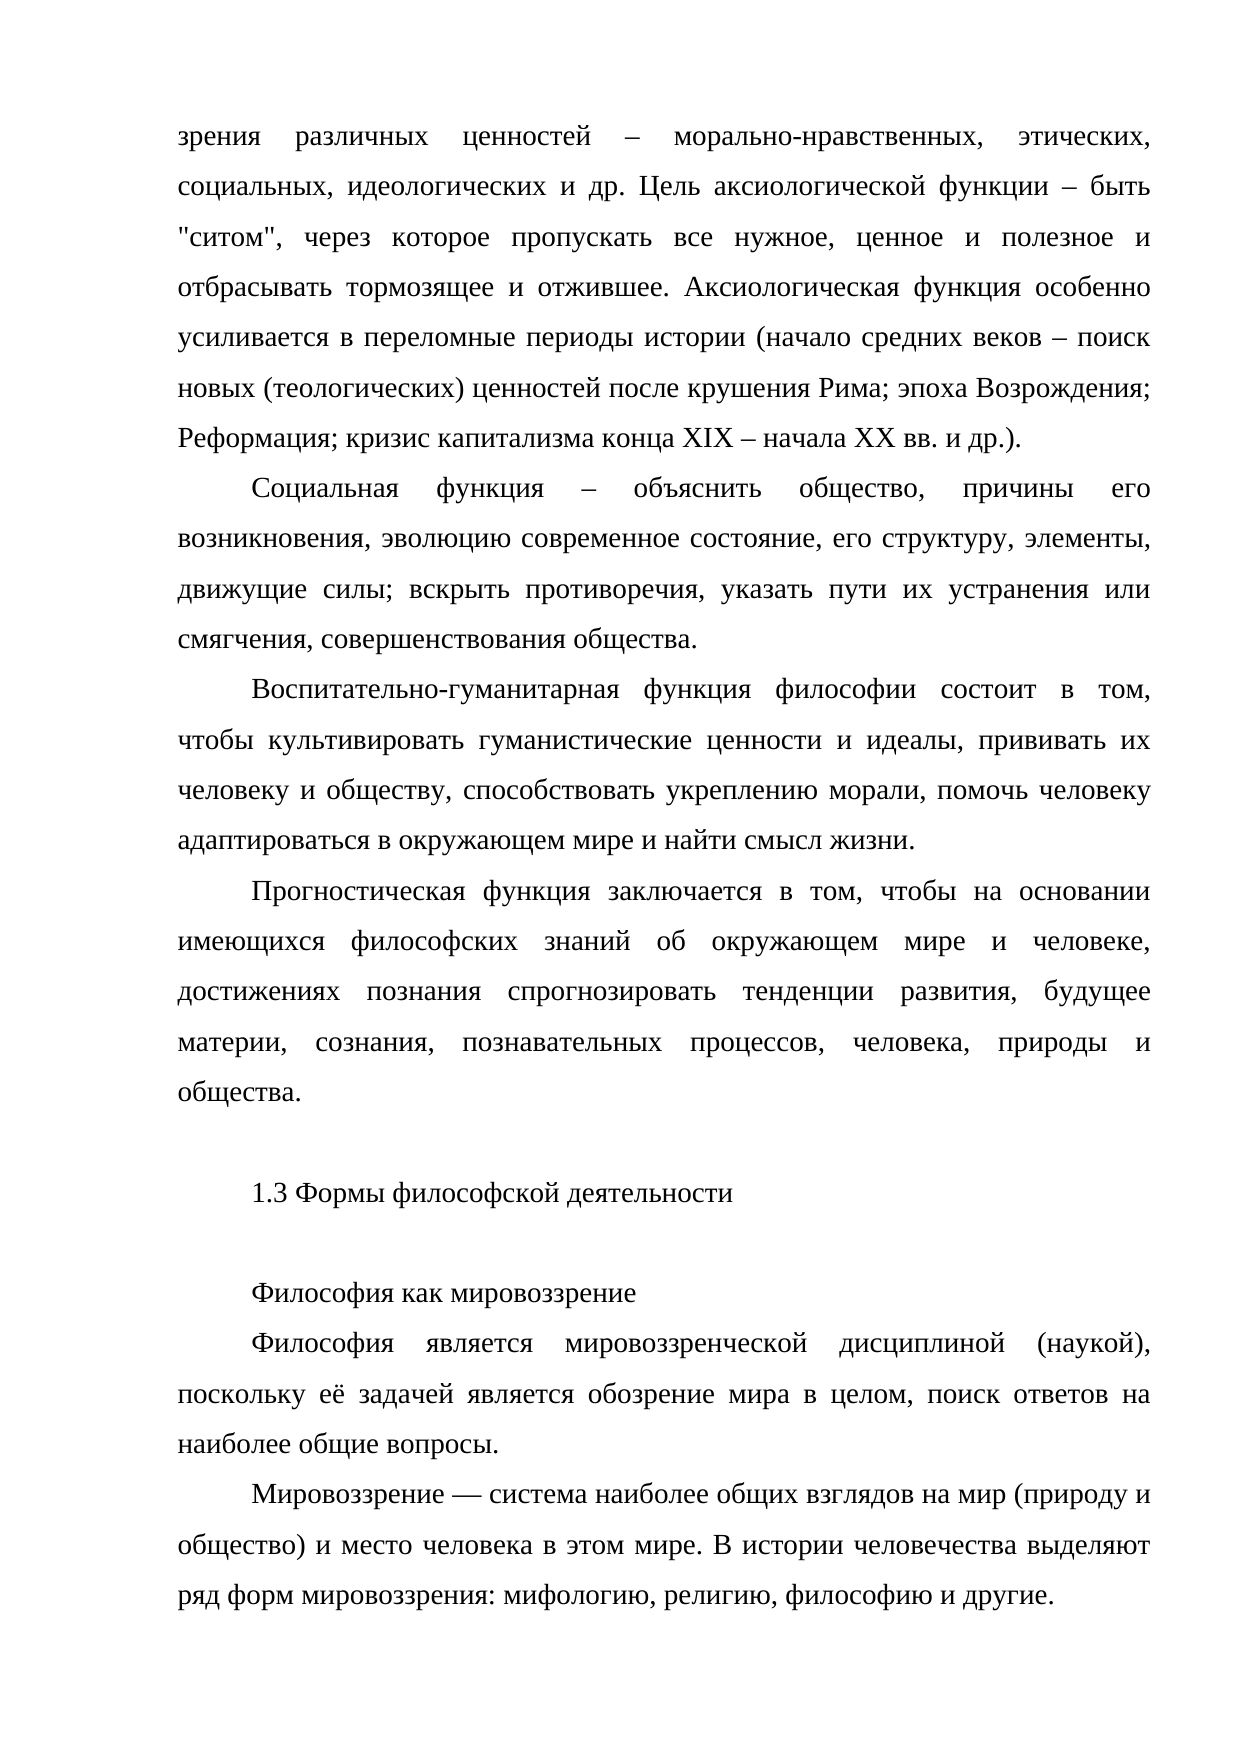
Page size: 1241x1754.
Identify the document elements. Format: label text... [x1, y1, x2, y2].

text Мировоззрение — система наиболее общих взглядов на мир (природу и общество) и место человека в этом мире. В истории человечества выделяют ряд форм мировоззрения: мифологию, религию, философию и другие. [177, 1477, 1152, 1611]
text Философия является мировоззренческой дисциплиной (наукой), поскольку её задачей является обозрение мира в целом, поиск ответов на наиболее общие вопросы. [177, 1326, 1152, 1460]
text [177, 118, 1152, 453]
text Прогностическая функция заключается в том, чтобы на основании имеющихся философских знаний об окружающем мире и человеке, достижениях познания спрогнозировать тенденции развития, будущее материи, сознания, познавательных процессов, человека, природы и общества. [177, 873, 1152, 1108]
text Социальная функция – объяснить общество, причины его возникновения, эволюцию современное состояние, его структуру, элементы, движущие силы; вскрыть противоречия, указать пути их устранения или смягчения, совершенствования общества. [177, 470, 1152, 655]
text Философия как мировоззрение [177, 1275, 1152, 1309]
subtitle 1.3 Формы философской деятельности [177, 1175, 1152, 1208]
text Воспитательно-гуманитарная функция философии состоит в том, чтобы культивировать гуманистические ценности и идеалы, прививать их человеку и обществу, способствовать укреплению морали, помочь человеку адаптироваться в окружающем мире и найти смысл жизни. [177, 672, 1152, 856]
